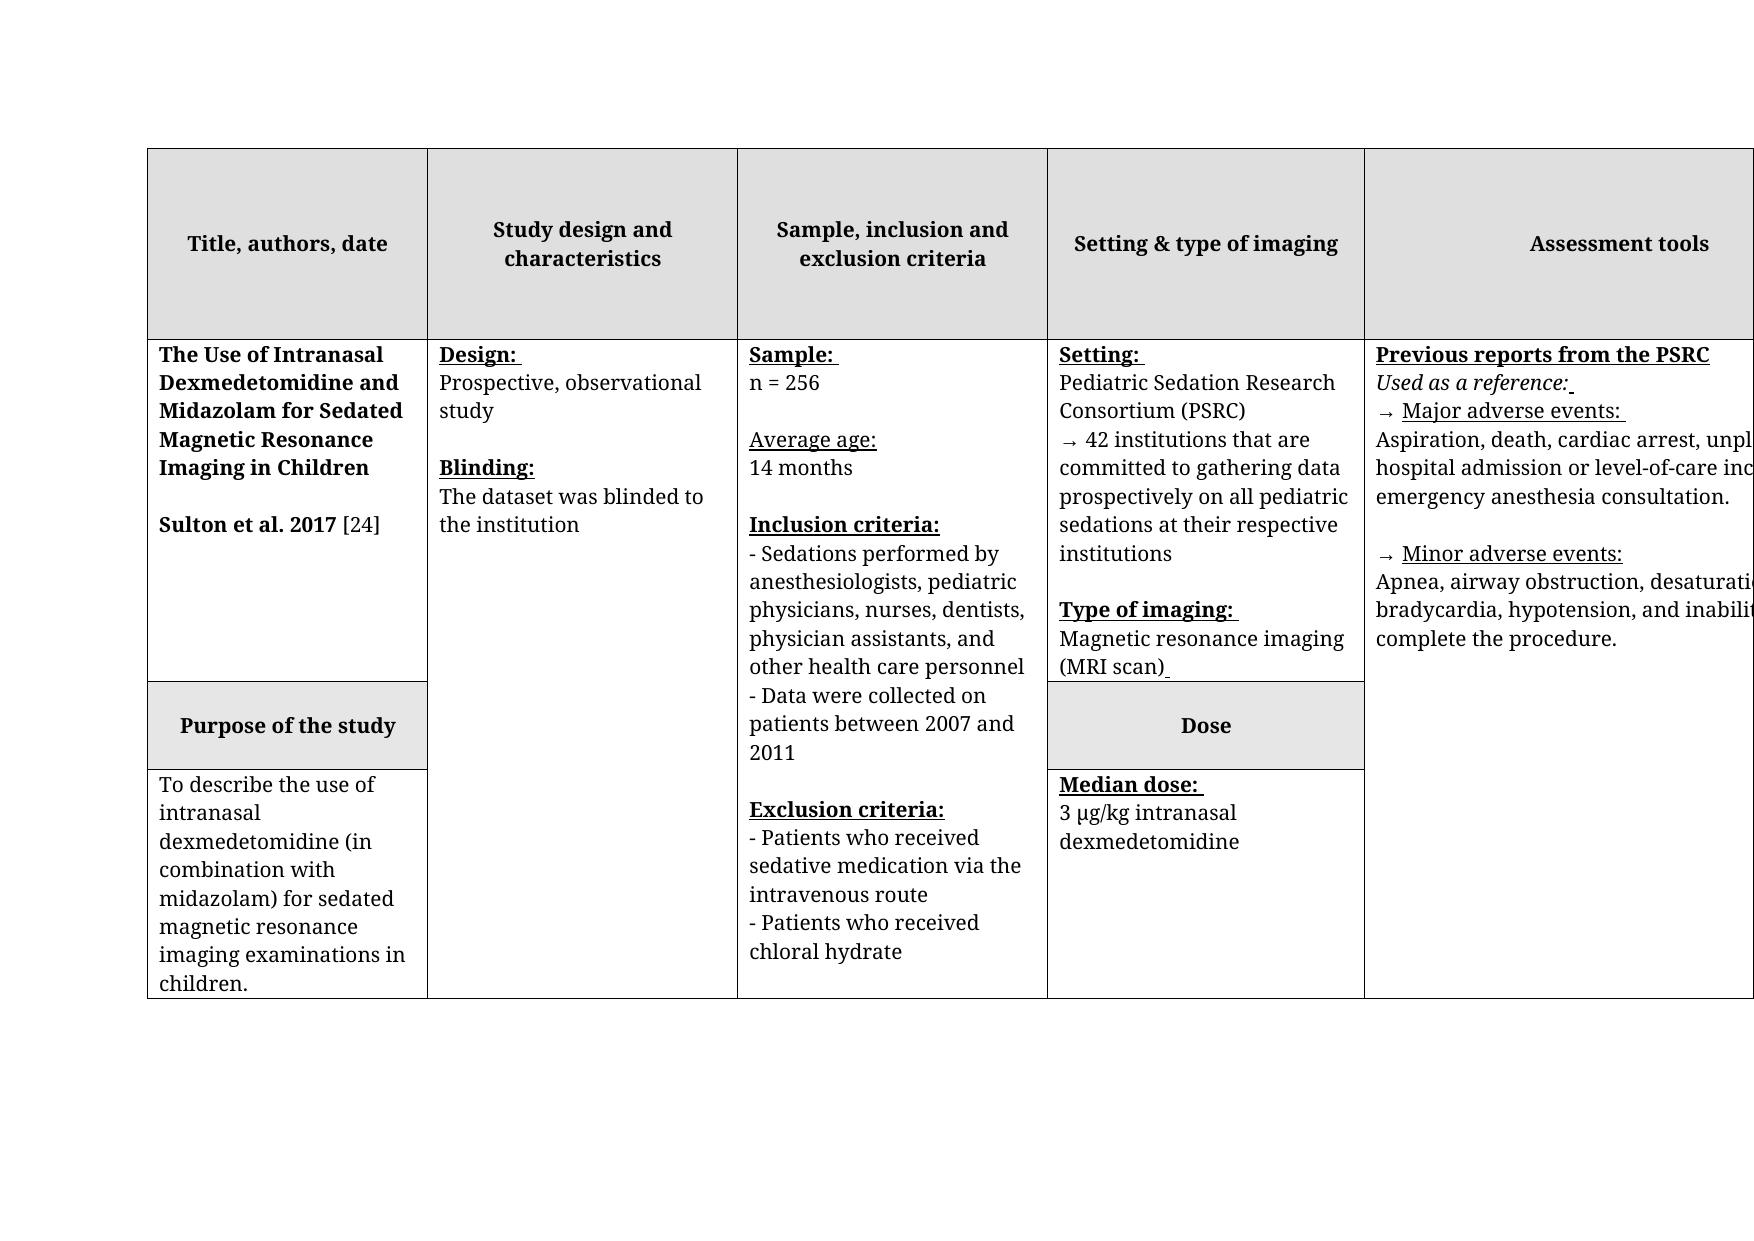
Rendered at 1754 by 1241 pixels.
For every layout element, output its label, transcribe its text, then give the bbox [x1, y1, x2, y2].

table_header Assessment tools [1365, 149, 1753, 339]
table_cell To describe the use of intranasal dexmedetomidine (in combination with midazolam) for sedated magnetic resonance imaging examinations in children. [148, 770, 427, 997]
table_header Sample, inclusion and exclusion criteria [738, 149, 1047, 339]
table_header Setting & type of imaging [1048, 149, 1364, 339]
table_cell Purpose of the study [148, 682, 427, 769]
table_cell Median dose: 3 µg/kg intranasal dexmedetomidine [1048, 770, 1364, 997]
table_cell The Use of Intranasal Dexmedetomidine and Midazolam for Sedated Magnetic Resonance Imaging in Children Sulton et al. 2017 [24] [148, 340, 427, 681]
table_cell Sample: n = 256 Average age: 14 months Inclusion criteria: - Sedations performed by anesthesiologists, pediatric physicians, nurses, dentists, physician assistants, and other health care personnel - Data were collected on patients between 2007 and 2011 Exclusion criteria: - Patients who received sedative medication via the intravenous route - Patients who received chloral hydrate [738, 340, 1047, 997]
table_cell Previous reports from the PSRC Used as a reference: → Major adverse events: Aspiration, death, cardiac arrest, unplanned hospital admission or level-of-care increase, or emergency anesthesia consultation. → Minor adverse events: Apnea, airway obstruction, desaturation, bradycardia, hypotension, and inability to complete the procedure. [1365, 340, 1753, 997]
table_cell Design: Prospective, observational study Blinding: The dataset was blinded to the institution [428, 340, 737, 997]
table_header Title, authors, date [148, 149, 427, 339]
table_header Study design and characteristics [428, 149, 737, 339]
table_cell Setting: Pediatric Sedation Research Consortium (PSRC) → 42 institutions that are committed to gathering data prospectively on all pediatric sedations at their respective institutions Type of imaging: Magnetic resonance imaging (MRI scan) [1048, 340, 1364, 681]
table_cell Dose [1048, 682, 1364, 769]
